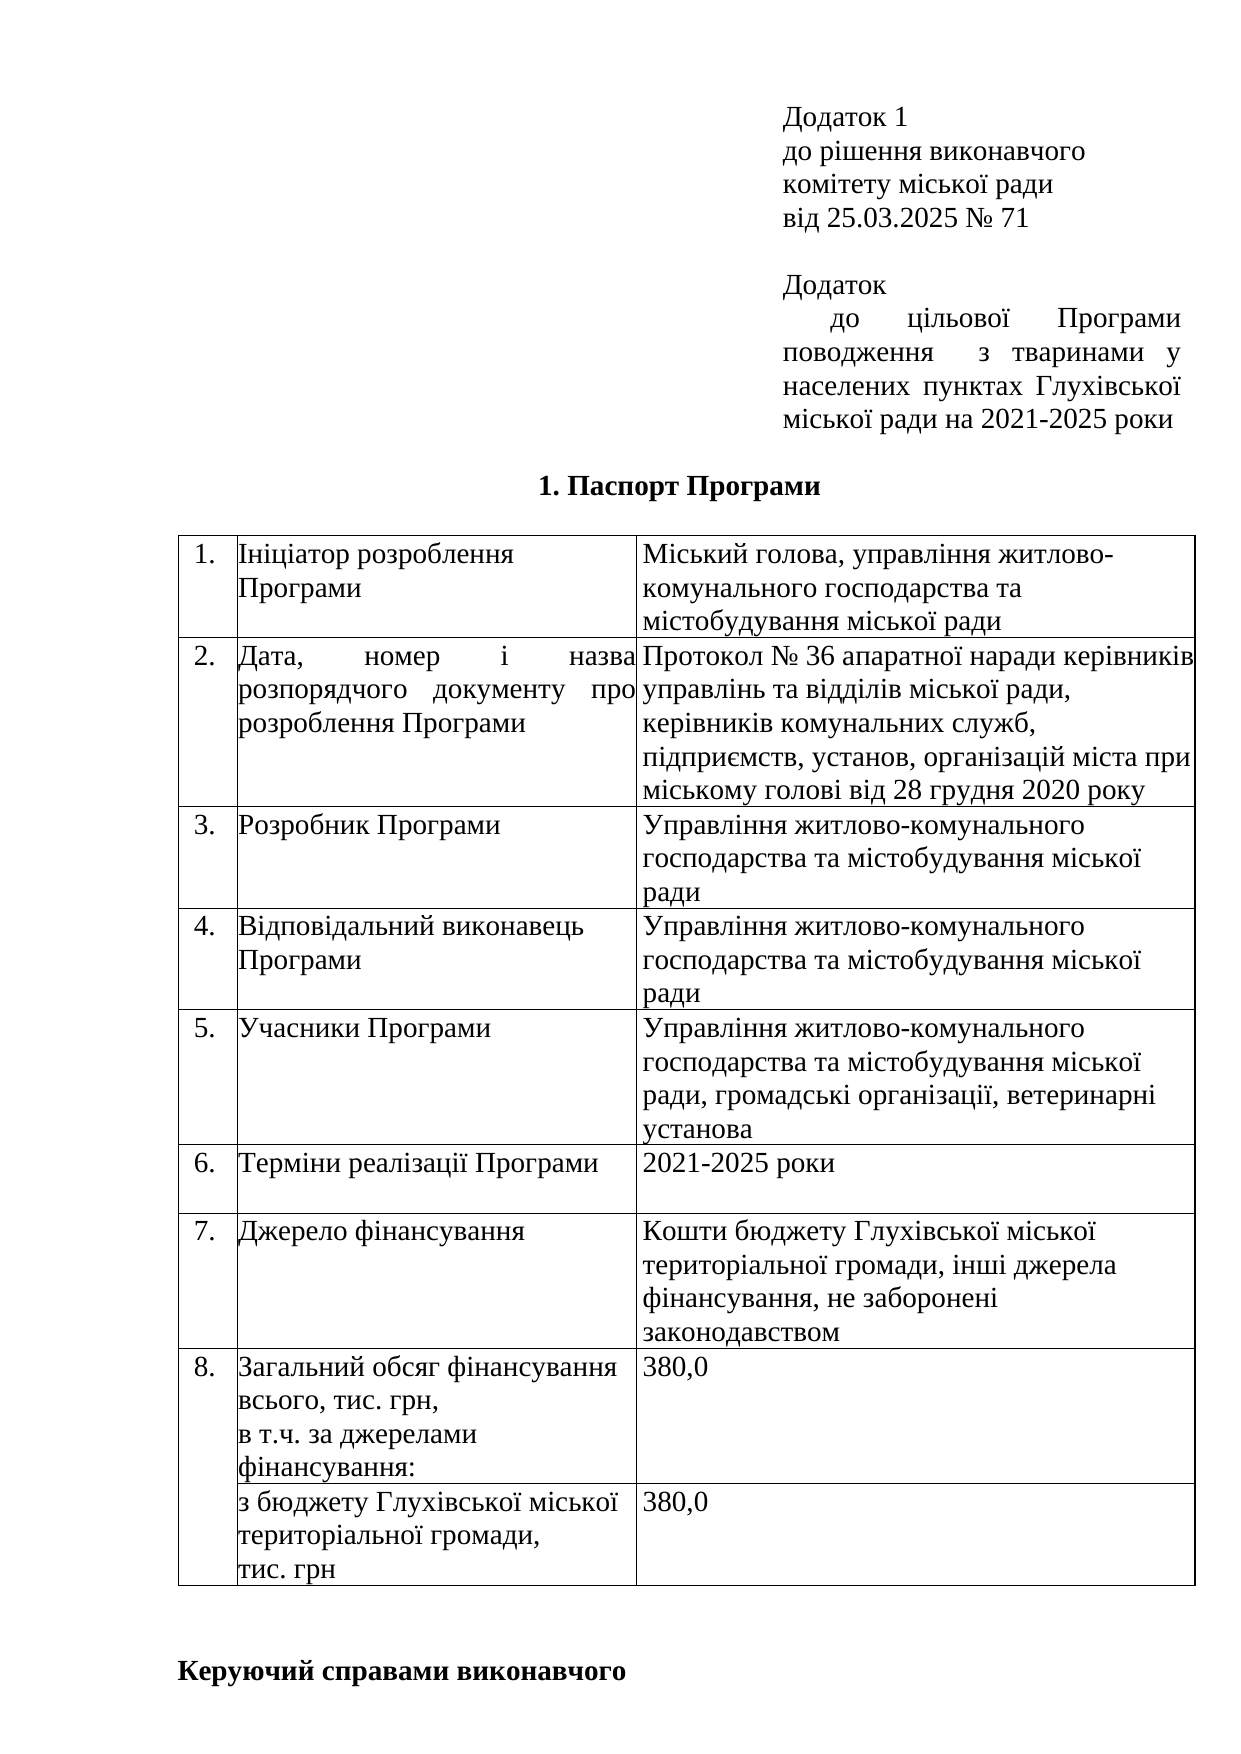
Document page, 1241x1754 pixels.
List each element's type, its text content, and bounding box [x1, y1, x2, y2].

table_cell Відповідальний виконавець Програми [238, 909, 636, 1009]
table_cell [179, 909, 237, 1009]
table_cell [179, 1349, 237, 1584]
table_cell Загальний обсяг фінансування всього, тис. грн, в т.ч. за джерелами фінансування: [238, 1349, 636, 1483]
table_cell Протокол № 36 апаратної наради керівників управлінь та відділів міської ради, керівників комунальних служб, підприємств, установ, організацій міста при міському голові від 28 грудня 2020 року [637, 638, 1194, 806]
text Додаток 1 [783, 99, 1181, 133]
table_cell з бюджету Глухівської міської територіальної громади, тис. грн [238, 1484, 636, 1584]
table_cell Управління житлово-комунального господарства та містобудування міської ради [637, 909, 1194, 1009]
table_header Міський голова, управління житлово-комунального господарства та містобудування міської ради [637, 536, 1194, 637]
table_cell Кошти бюджету Глухівської міської територіальної громади, інші джерела фінансування, не заборонені законодавством [637, 1214, 1194, 1348]
table_cell Управління житлово-комунального господарства та містобудування міської ради, громадські організації, ветеринарні установа [637, 1010, 1194, 1144]
table_cell Терміни реалізації Програми [238, 1145, 636, 1212]
text до рішення виконавчого [783, 133, 1181, 166]
table_cell Управління житлово-комунального господарства та містобудування міської ради [637, 807, 1194, 907]
text Керуючий справами виконавчого [177, 1653, 1181, 1686]
table_cell [179, 1214, 237, 1348]
text від 25.03.2025 № 71 [783, 200, 1181, 233]
table_cell Дата, номер і назва розпорядчого документу про розроблення Програми [238, 638, 636, 806]
text Додаток [783, 267, 1181, 301]
table_cell Учасники Програми [238, 1010, 636, 1144]
table_cell Розробник Програми [238, 807, 636, 907]
text 1. Паспорт Програми [177, 468, 1181, 502]
table_header Ініціатор розроблення Програми [238, 536, 636, 637]
table_cell 380,0 [637, 1349, 1194, 1483]
table_cell [179, 1010, 237, 1144]
table_cell [179, 1145, 237, 1212]
text до цільової Програми поводження з тваринами у населених пунктах Глухівської міської ради на 2021-2025 роки [783, 301, 1181, 435]
table_cell 380,0 [637, 1484, 1194, 1584]
table_cell [179, 638, 237, 806]
table_header [179, 536, 237, 637]
table_cell 2021-2025 роки [637, 1145, 1194, 1212]
text комітету міської ради [783, 166, 1181, 200]
table_cell [179, 807, 237, 907]
table_cell Джерело фінансування [238, 1214, 636, 1348]
